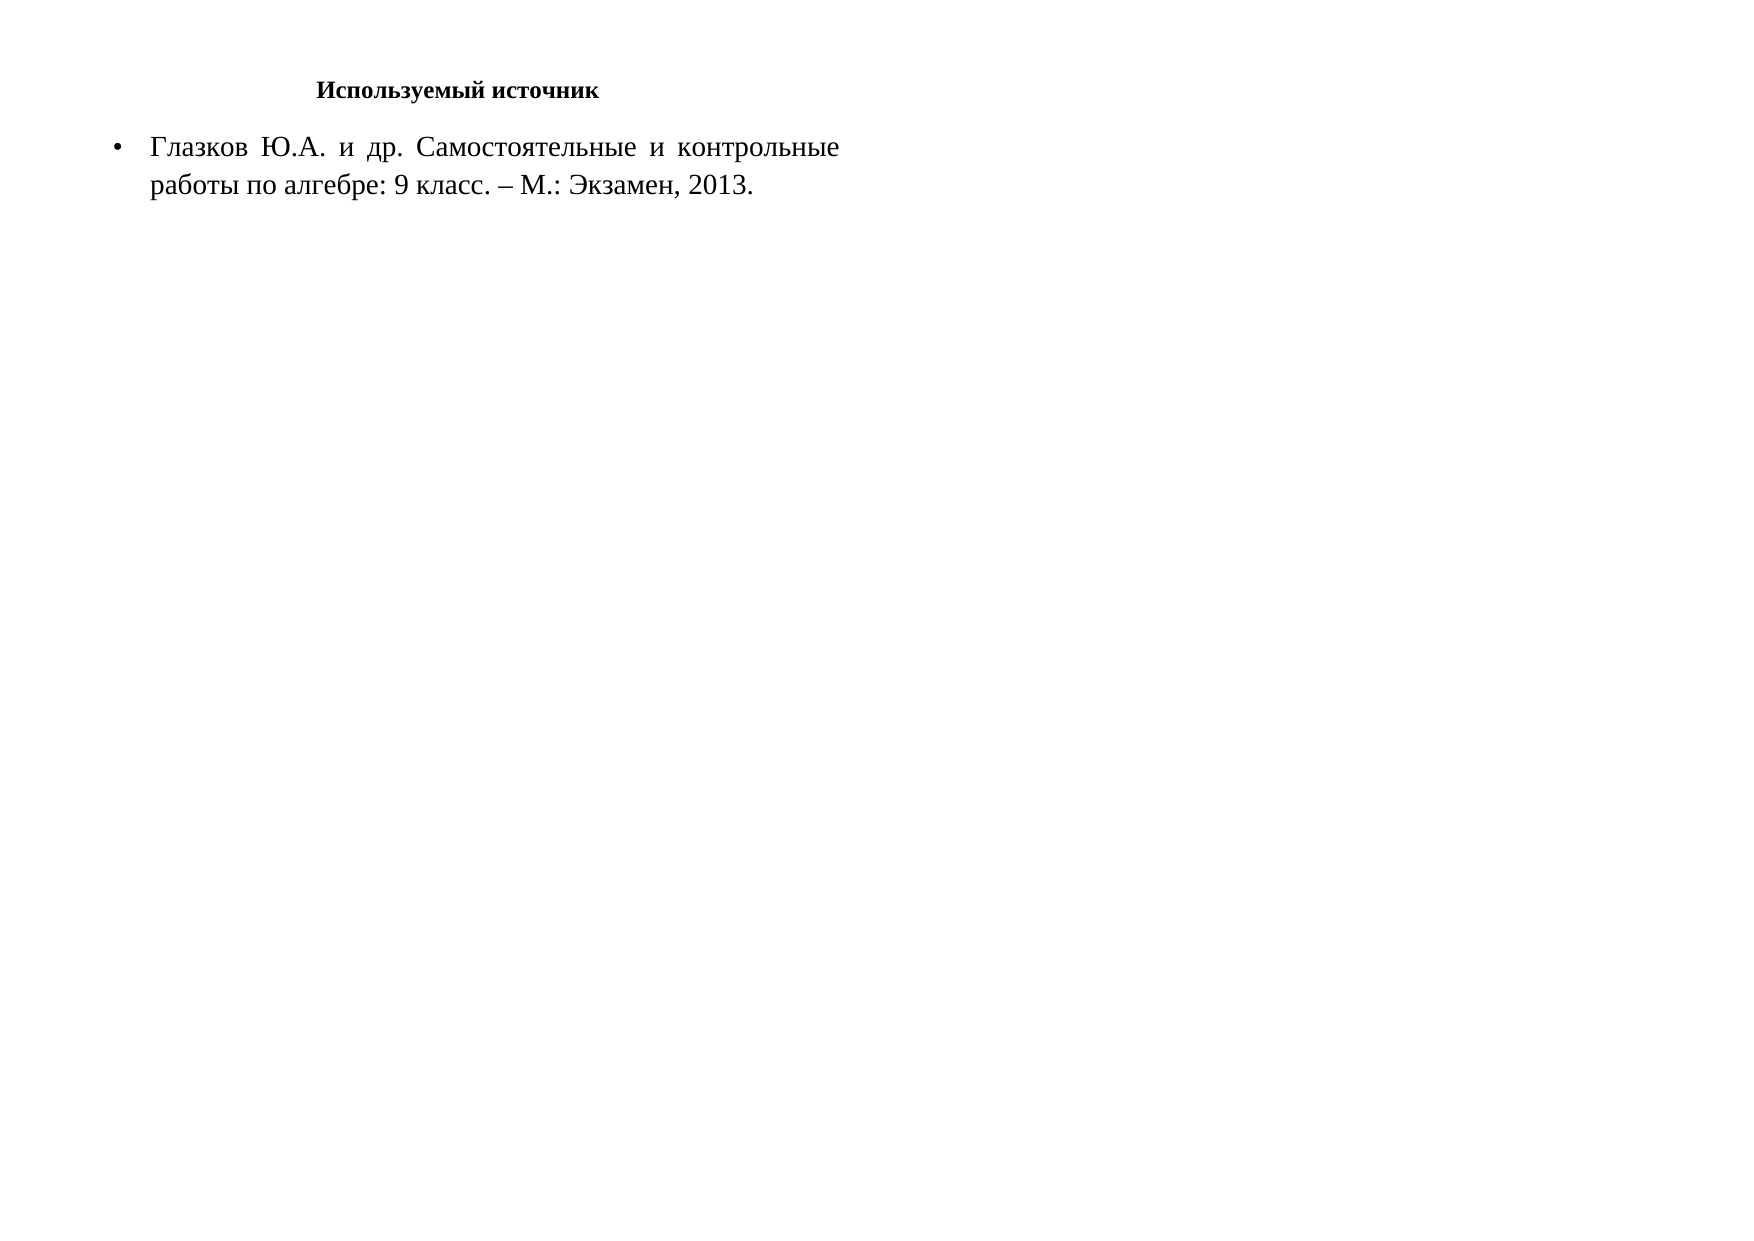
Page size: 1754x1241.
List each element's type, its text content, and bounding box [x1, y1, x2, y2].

list Глазков Ю.А. и др. Самостоятельные и контрольные работы по алгебре: 9 класс. – М.: Экзамен, 2013. [112, 129, 840, 201]
text Используемый источник [75, 75, 840, 104]
